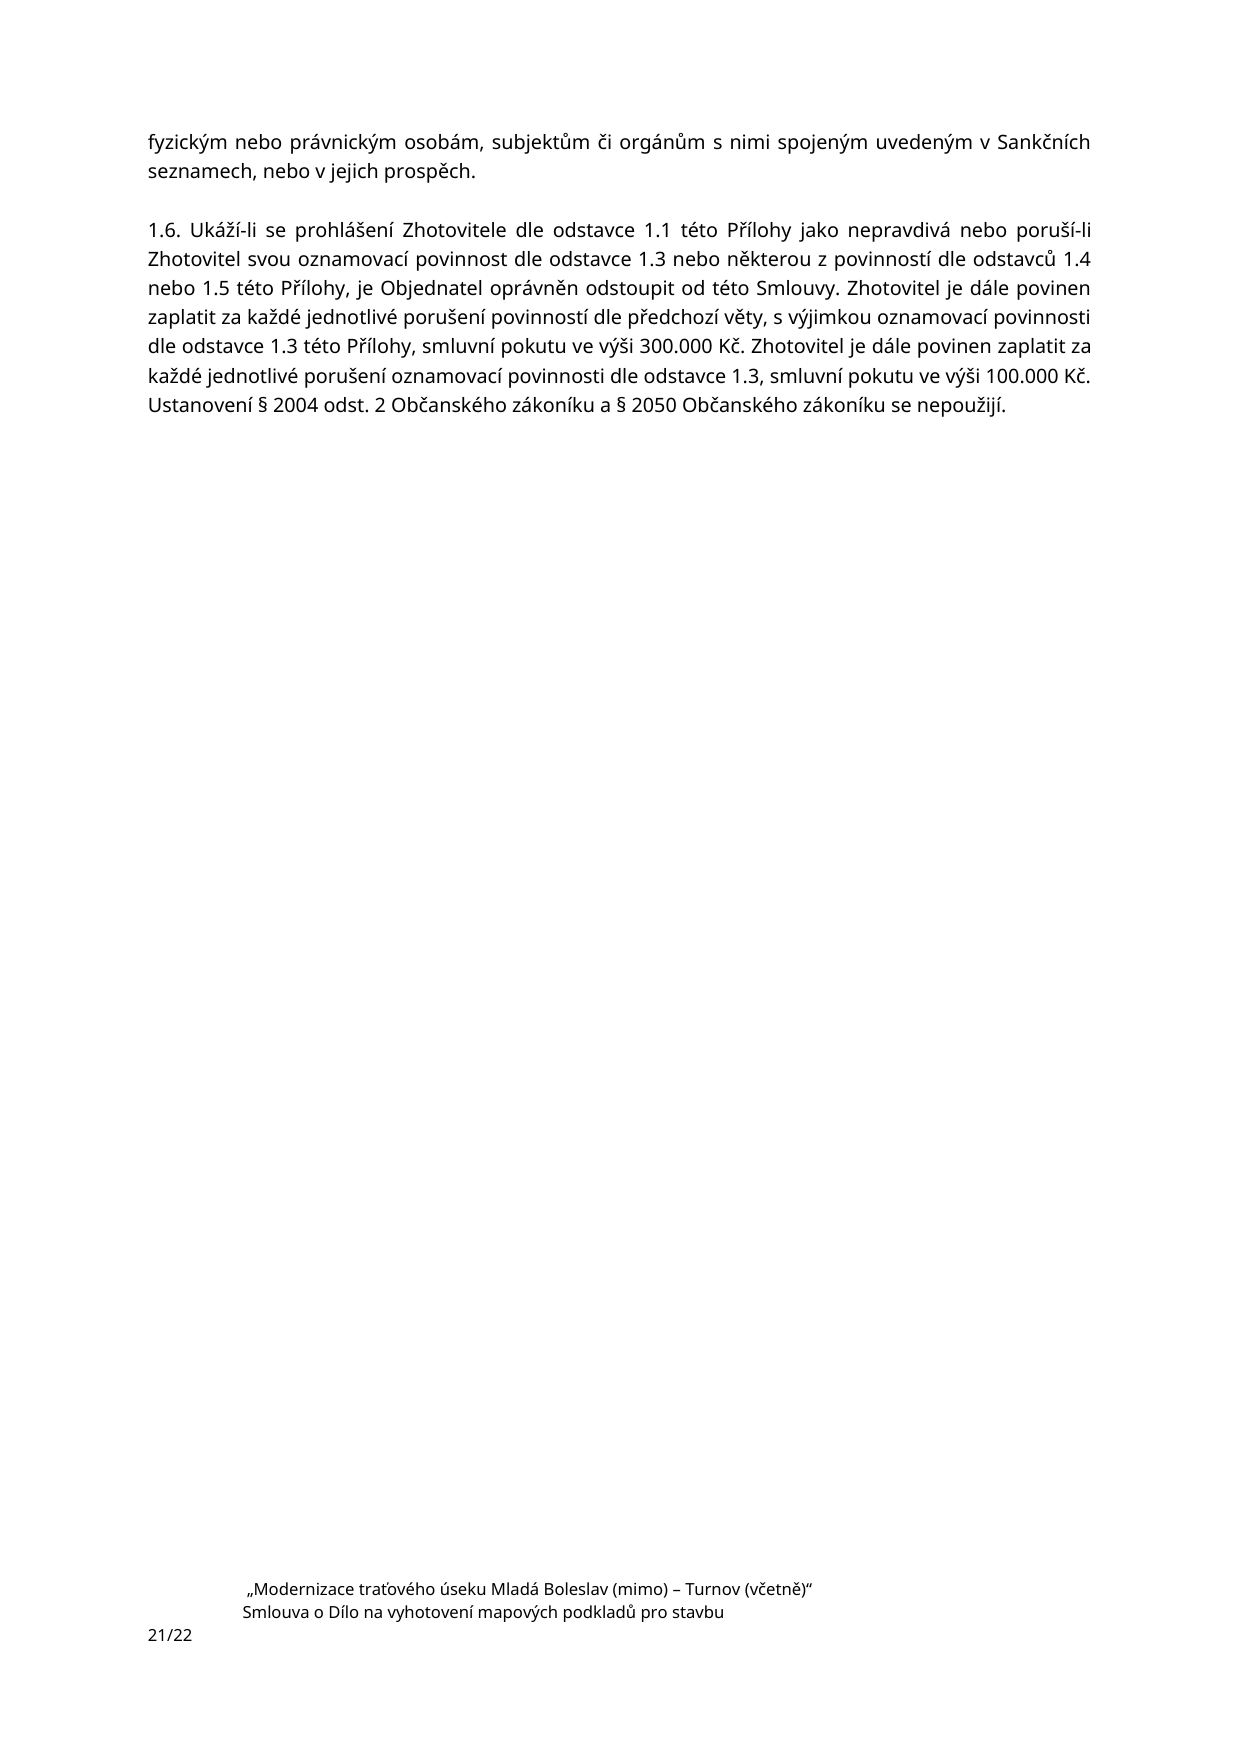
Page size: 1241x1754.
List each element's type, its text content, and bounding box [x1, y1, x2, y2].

text 1.6. Ukáží-li se prohlášení Zhotovitele dle odstavce 1.1 této Přílohy jako nepravdivá nebo poruší-li Zhotovitel svou oznamovací povinnost dle odstavce 1.3 nebo některou z povinností dle odstavců 1.4 nebo 1.5 této Přílohy, je Objednatel oprávněn odstoupit od této Smlouvy. Zhotovitel je dále povinen zaplatit za každé jednotlivé porušení povinností dle předchozí věty, s výjimkou oznamovací povinnosti dle odstavce 1.3 této Přílohy, smluvní pokutu ve výši 300.000 Kč. Zhotovitel je dále povinen zaplatit za každé jednotlivé porušení oznamovací povinnosti dle odstavce 1.3, smluvní pokutu ve výši 100.000 Kč. Ustanovení § 2004 odst. 2 Občanského zákoníku a § 2050 Občanského zákoníku se nepoužijí. [148, 214, 1092, 418]
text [148, 126, 1092, 185]
